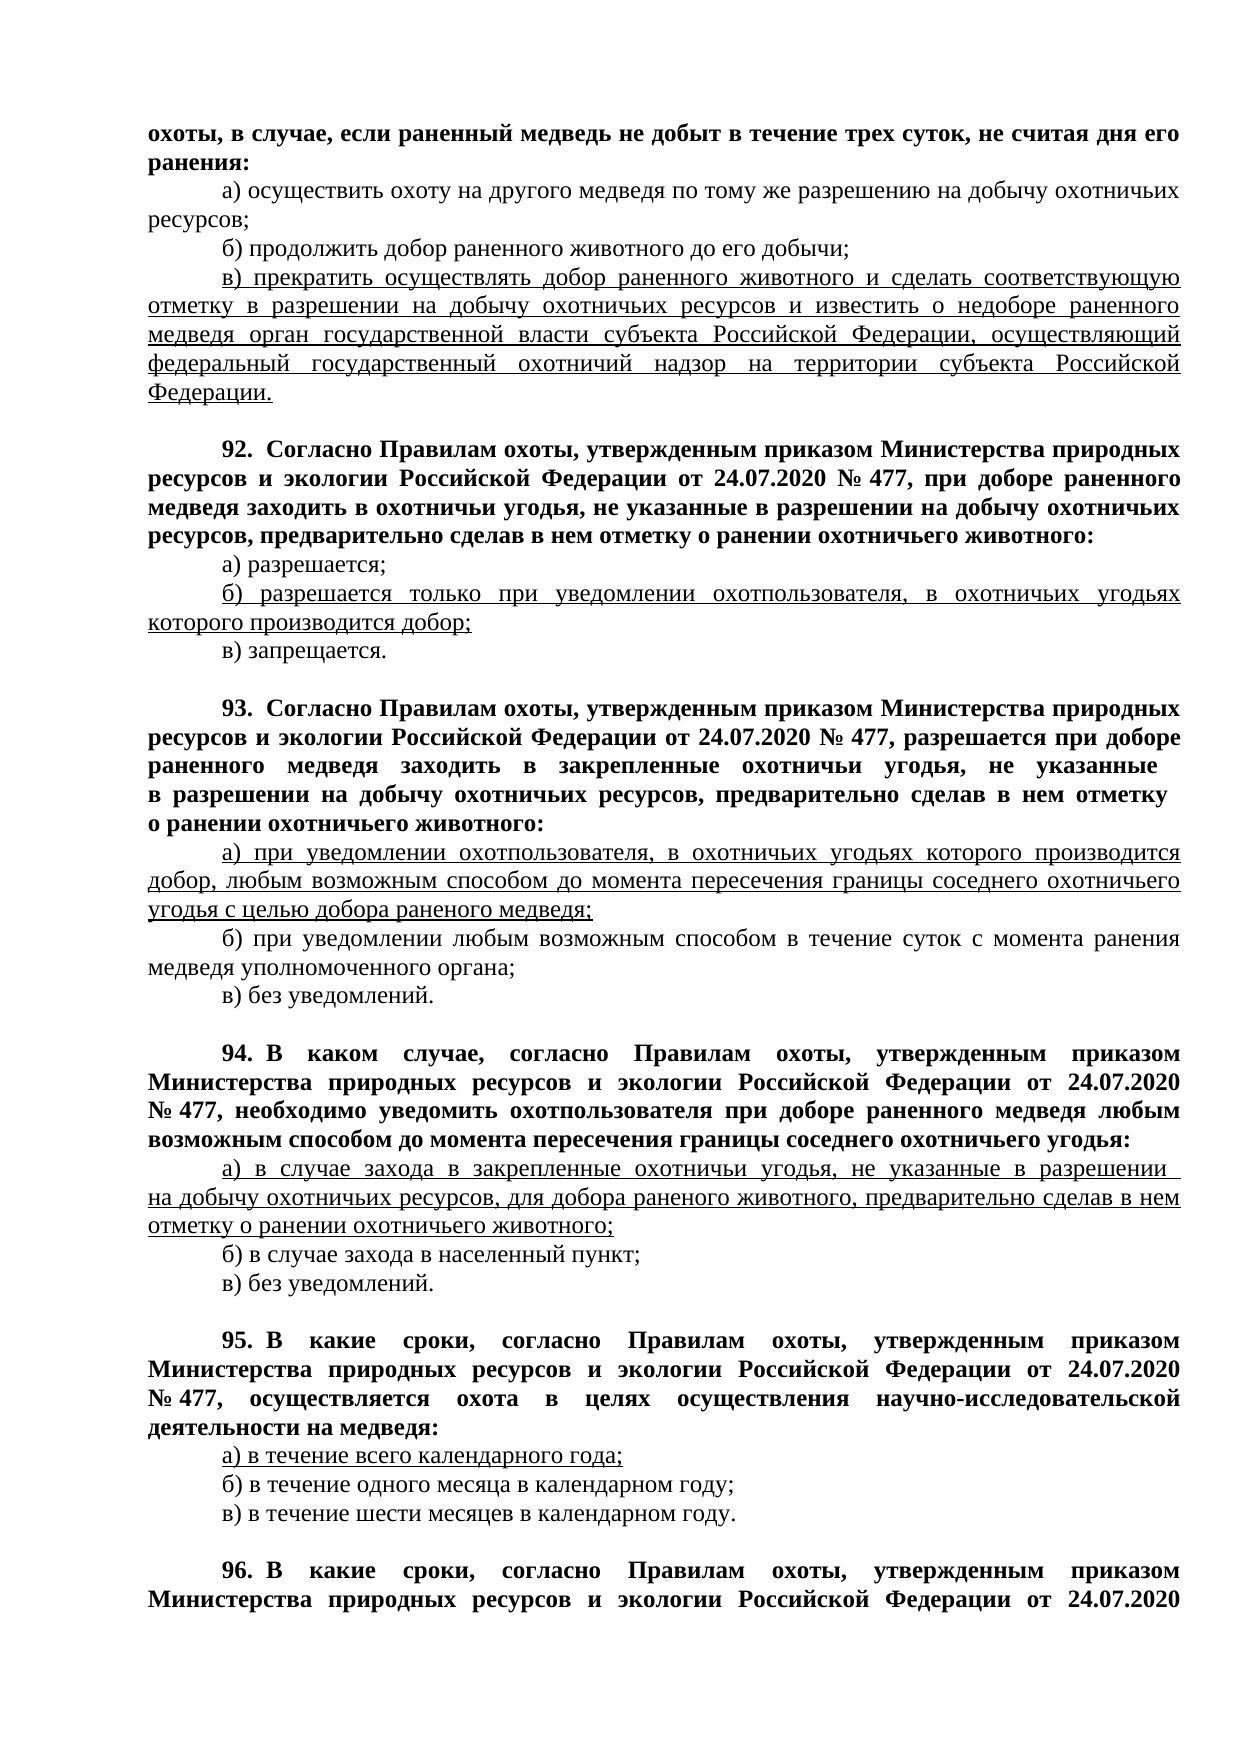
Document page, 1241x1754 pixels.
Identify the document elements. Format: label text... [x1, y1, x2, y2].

list а) в случае захода в закрепленные охотничьи угодья, не указанные в разрешении на добычу охотничьих ресурсов, для добора раненого животного, предварительно сделав в нем отметку о ранении охотничьего животного; [148, 1153, 1181, 1207]
list а) в случае захода в закрепленные охотничьи угодья, не указанные в разрешении на добычу охотничьих ресурсов, для добора раненого животного, предварительно сделав в нем отметку о ранении охотничьего животного; [148, 1208, 1181, 1239]
list б) в случае захода в населенный пункт; [148, 1239, 1181, 1268]
list б) разрешается только при уведомлении охотпользователя, в охотничьих угодьях которого производится добор; [148, 578, 1181, 636]
list а) осуществить охоту на другого медведя по тому же разрешению на добычу охотничьих ресурсов; [148, 176, 1181, 233]
list Согласно Правилам охоты, утвержденным приказом Министерства природных ресурсов и экологии Российской Федерации от 24.07.2020 № 477, при доборе раненного медведя заходить в охотничьи угодья, не указанные в разрешении на добычу охотничьих ресурсов, предварительно сделав в нем отметку о ранении охотничьего животного: [148, 434, 1181, 549]
list в) без уведомлений. [148, 981, 1181, 1009]
list а) разрешается; [148, 549, 1181, 578]
list б) в течение одного месяца в календарном году; [148, 1469, 1181, 1498]
list б) при уведомлении любым возможным способом в течение суток с момента ранения медведя уполномоченного органа; [148, 923, 1181, 981]
list в) без уведомлений. [148, 1268, 1181, 1297]
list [148, 118, 1181, 176]
list в) прекратить осуществлять добор раненного животного и сделать соответствующую отметку в разрешении на добычу охотничьих ресурсов и известить о недоборе раненного медведя орган государственной власти субъекта Российской Федерации, осуществляющий федеральный государственный охотничий надзор на территории субъекта Российской Федерации. [148, 374, 1181, 406]
list а) при уведомлении охотпользователя, в охотничьих угодьях которого производится добор, любым возможным способом до момента пересечения границы соседнего охотничьего угодья с целью добора раненого медведя; [148, 837, 1181, 891]
list в) прекратить осуществлять добор раненного животного и сделать соответствующую отметку в разрешении на добычу охотничьих ресурсов и известить о недоборе раненного медведя орган государственной власти субъекта Российской Федерации, осуществляющий федеральный государственный охотничий надзор на территории субъекта Российской Федерации. [148, 262, 1181, 344]
list Согласно Правилам охоты, утвержденным приказом Министерства природных ресурсов и экологии Российской Федерации от 24.07.2020 № 477, разрешается при доборе раненного медведя заходить в закрепленные охотничьи угодья, не указанные в разрешении на добычу охотничьих ресурсов, предварительно сделав в нем отметку о ранении охотничьего животного: [148, 693, 1181, 837]
list В какие сроки, согласно Правилам охоты, утвержденным приказом Министерства природных ресурсов и экологии Российской Федерации от 24.07.2020 № 477, осуществляется охота в целях осуществления научно-исследовательской деятельности на медведя: [148, 1326, 1181, 1441]
list в) в течение шести месяцев в календарном году. [148, 1498, 1181, 1527]
list в) прекратить осуществлять добор раненного животного и сделать соответствующую отметку в разрешении на добычу охотничьих ресурсов и известить о недоборе раненного медведя орган государственной власти субъекта Российской Федерации, осуществляющий федеральный государственный охотничий надзор на территории субъекта Российской Федерации. [148, 346, 1181, 373]
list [148, 1556, 1181, 1613]
list В каком случае, согласно Правилам охоты, утвержденным приказом Министерства природных ресурсов и экологии Российской Федерации от 24.07.2020 № 477, необходимо уведомить охотпользователя при доборе раненного медведя любым возможным способом до момента пересечения границы соседнего охотничьего угодья: [148, 1038, 1181, 1153]
list а) при уведомлении охотпользователя, в охотничьих угодьях которого производится добор, любым возможным способом до момента пересечения границы соседнего охотничьего угодья с целью добора раненого медведя; [148, 892, 1181, 923]
list а) в течение всего календарного года; [148, 1441, 1181, 1469]
list б) продолжить добор раненного животного до его добычи; [148, 233, 1181, 262]
list в) запрещается. [148, 636, 1181, 664]
